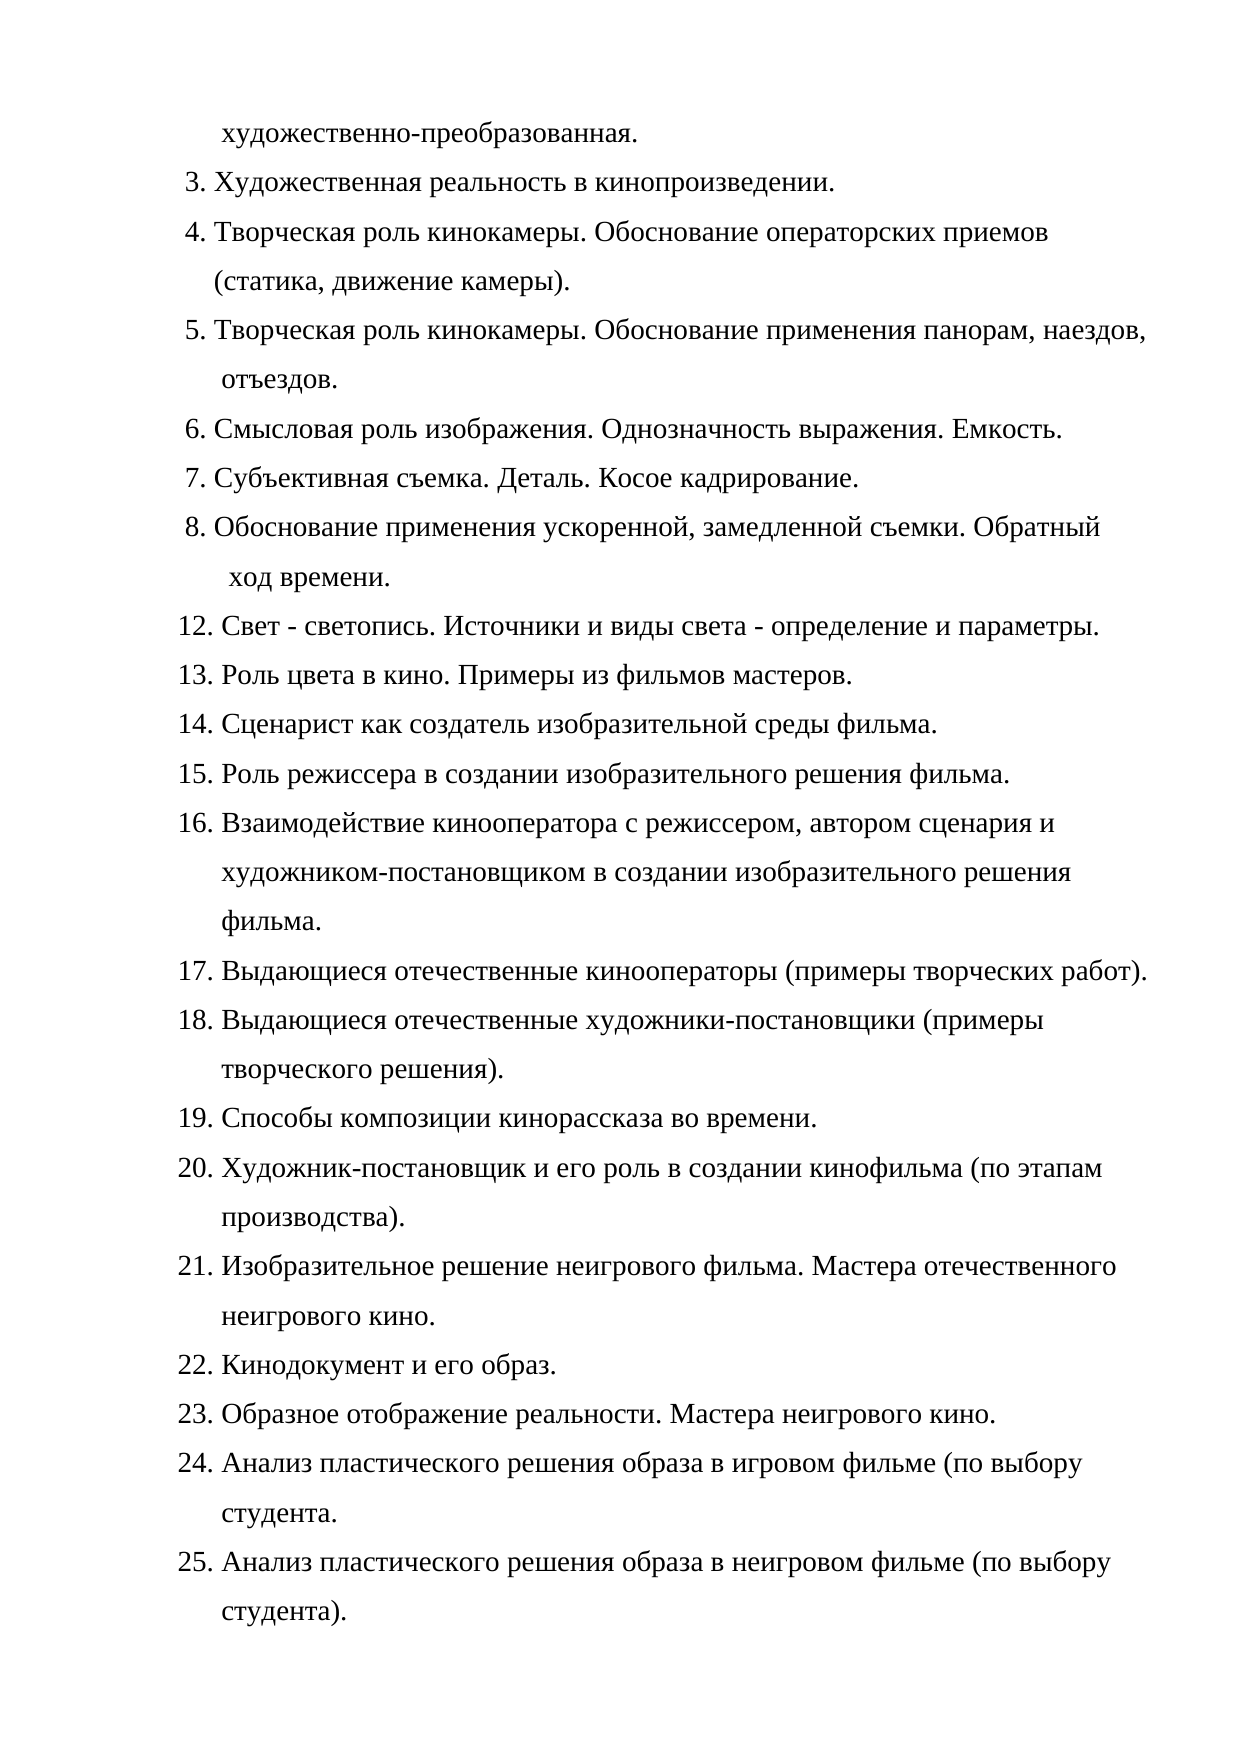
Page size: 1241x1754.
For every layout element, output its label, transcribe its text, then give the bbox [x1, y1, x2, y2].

text 13. Роль цвета в кино. Примеры из фильмов мастеров. [177, 660, 1152, 691]
text 5. Творческая роль кинокамеры. Обоснование применения панорам, наездов, [177, 315, 1152, 346]
text 6. Смысловая роль изображения. Однозначность выражения. Емкость. [177, 414, 1152, 444]
text неигрового кино. [177, 1301, 1152, 1331]
text производства). [177, 1202, 1152, 1233]
text 14. Сценарист как создатель изобразительной среды фильма. [177, 709, 1152, 740]
text 23. Образное отображение реальности. Мастера неигрового кино. [177, 1399, 1152, 1430]
text 3. Художественная реальность в кинопроизведении. [177, 167, 1152, 198]
text 12. Свет - светопись. Источники и виды света - определение и параметры. [177, 611, 1152, 641]
text студента). [177, 1596, 1152, 1627]
text художником-постановщиком в создании изобразительного решения [177, 857, 1152, 888]
text 4. Творческая роль кинокамеры. Обоснование операторских приемов [177, 217, 1152, 247]
text ход времени. [177, 562, 1152, 592]
text (статика, движение камеры). [177, 266, 1152, 296]
text фильма. [177, 906, 1152, 937]
text 7. Субъективная съемка. Деталь. Косое кадрирование. [177, 463, 1152, 493]
text 19. Способы композиции кинорассказа во времени. [177, 1103, 1152, 1134]
text 24. Анализ пластического решения образа в игровом фильме (по выбору [177, 1448, 1152, 1479]
text 18. Выдающиеся отечественные художники-постановщики (примеры [177, 1005, 1152, 1036]
text 21. Изобразительное решение неигрового фильма. Мастера отечественного [177, 1251, 1152, 1282]
text 22. Кинодокумент и его образ. [177, 1350, 1152, 1380]
text 16. Взаимодействие кинооператора с режиссером, автором сценария и [177, 808, 1152, 838]
text творческого решения). [177, 1054, 1152, 1085]
text 15. Роль режиссера в создании изобразительного решения фильма. [177, 759, 1152, 789]
text 17. Выдающиеся отечественные кинооператоры (примеры творческих работ). [177, 956, 1152, 986]
text отъездов. [177, 364, 1152, 395]
text студента. [177, 1498, 1152, 1528]
text 20. Художник-постановщик и его роль в создании кинофильма (по этапам [177, 1153, 1152, 1183]
text художественно-преобразованная. [177, 118, 1152, 149]
text 25. Анализ пластического решения образа в неигровом фильме (по выбору [177, 1547, 1152, 1577]
text 8. Обоснование применения ускоренной, замедленной съемки. Обратный [177, 512, 1152, 543]
